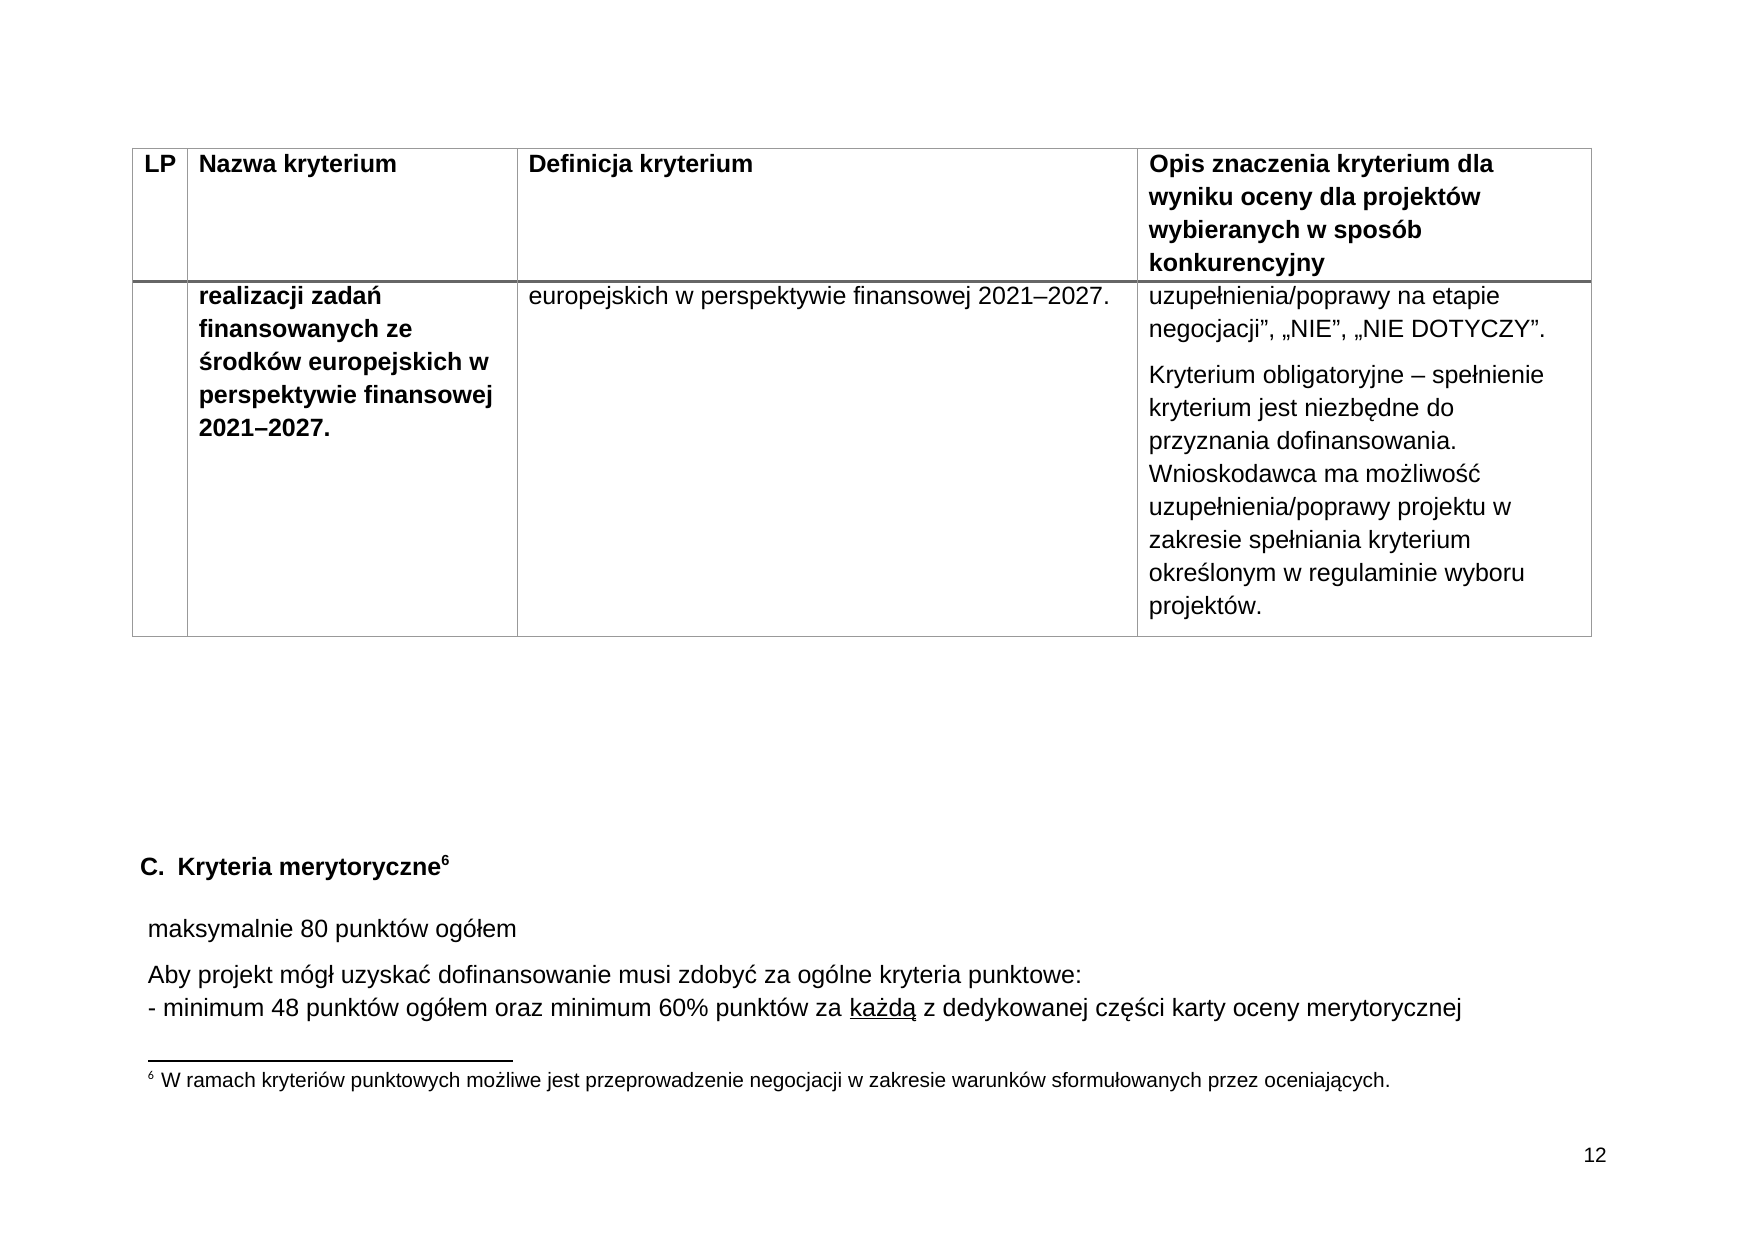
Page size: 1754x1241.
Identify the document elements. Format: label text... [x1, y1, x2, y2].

table_header Opis znaczenia kryterium dla wyniku oceny dla projektów wybieranych w sposób konkurencyjny [1138, 149, 1591, 280]
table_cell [518, 283, 1137, 636]
table_cell [133, 283, 187, 636]
text Aby projekt mógł uzyskać dofinansowanie musi zdobyć za ogólne kryteria punktowe: - minimum 48 punktów ogółem oraz minimum 60% punktów za każdą z dedykowanej części karty oceny merytorycznej [148, 960, 1606, 1022]
table_header LP [133, 149, 187, 280]
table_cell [188, 283, 517, 636]
subtitle Kryteria merytoryczne [140, 852, 1606, 881]
text maksymalnie 80 punktów ogółem [148, 914, 1606, 943]
table_header Definicja kryterium [518, 149, 1137, 280]
table_header Nazwa kryterium [188, 149, 517, 280]
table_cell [1138, 283, 1591, 636]
